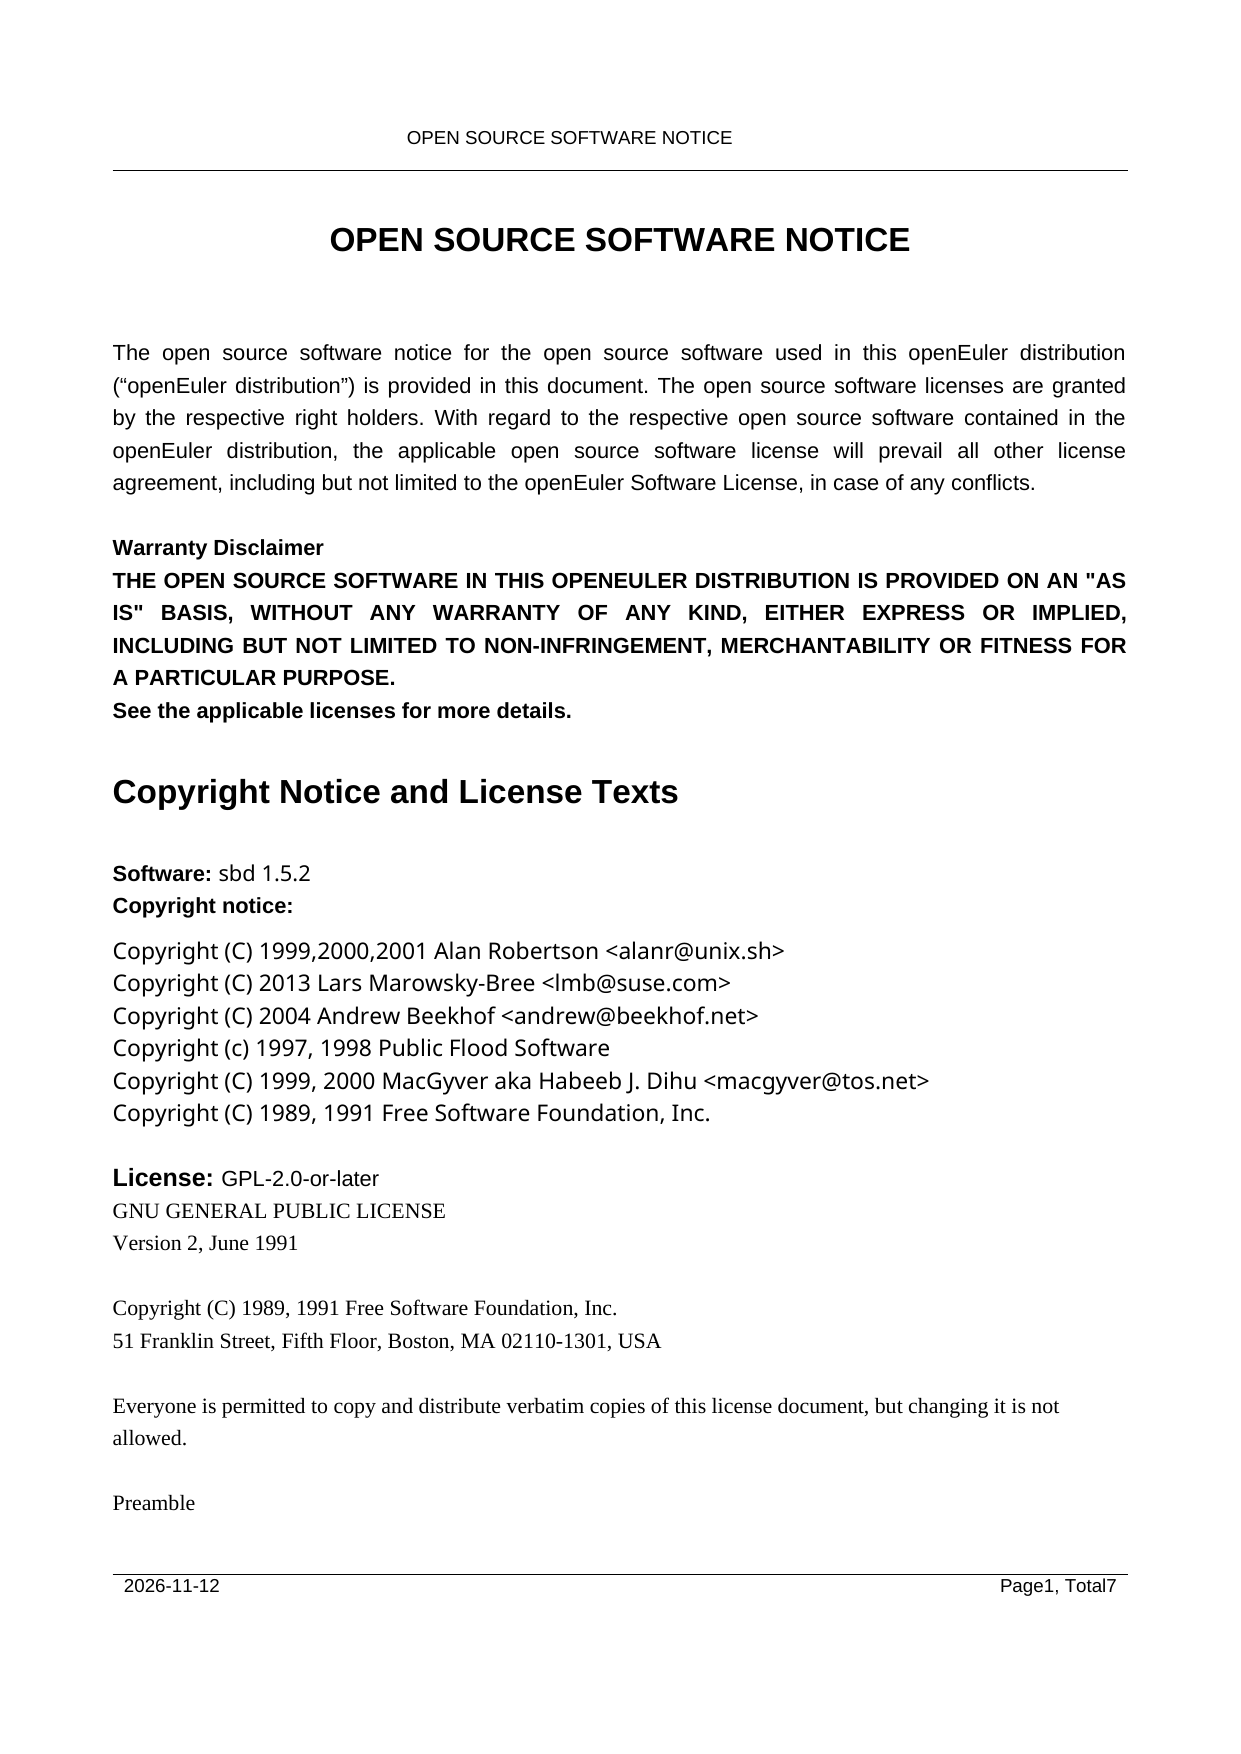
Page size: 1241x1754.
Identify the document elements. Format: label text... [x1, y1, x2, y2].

text Warranty Disclaimer [112, 531, 1128, 564]
text Copyright notice: [112, 889, 1128, 921]
text OPEN SOURCE SOFTWARE NOTICE [112, 206, 1128, 271]
text The open source software notice for the open source software used in this openEuler distribution (“openEuler distribution”) is provided in this document. The open source software licenses are granted by the respective right holders. With regard to the respective open source software contained in the openEuler distribution, the applicable open source software license will prevail all other license agreement, including but not limited to the openEuler Software License, in case of any conflicts. [112, 336, 1128, 499]
text THE OPEN SOURCE SOFTWARE IN THIS OPENEULER DISTRIBUTION IS PROVIDED ON AN "AS IS" BASIS, WITHOUT ANY WARRANTY OF ANY KIND, EITHER EXPRESS OR IMPLIED, INCLUDING BUT NOT LIMITED TO NON-INFRINGEMENT, MERCHANTABILITY OR FITNESS FOR A PARTICULAR PURPOSE. See the applicable licenses for more details. [112, 564, 1128, 726]
text Copyright Notice and License Texts [112, 759, 1128, 824]
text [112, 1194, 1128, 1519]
title Software: sbd 1.5.2 [112, 856, 1128, 889]
text Copyright (C) 1999,2000,2001 Alan Robertson <alanr@unix.sh> Copyright (C) 2013 Lars Marowsky-Bree <lmb@suse.com> Copyright (C) 2004 Andrew Beekhof <andrew@beekhof.net> Copyright (c) 1997, 1998 Public Flood Software Copyright (C) 1999, 2000 MacGyver aka Habeeb J. Dihu <macgyver@tos.net> Copyright (C) 1989, 1991 Free Software Foundation, Inc. [112, 934, 1128, 1161]
text License: GPL-2.0-or-later [112, 1161, 1128, 1194]
